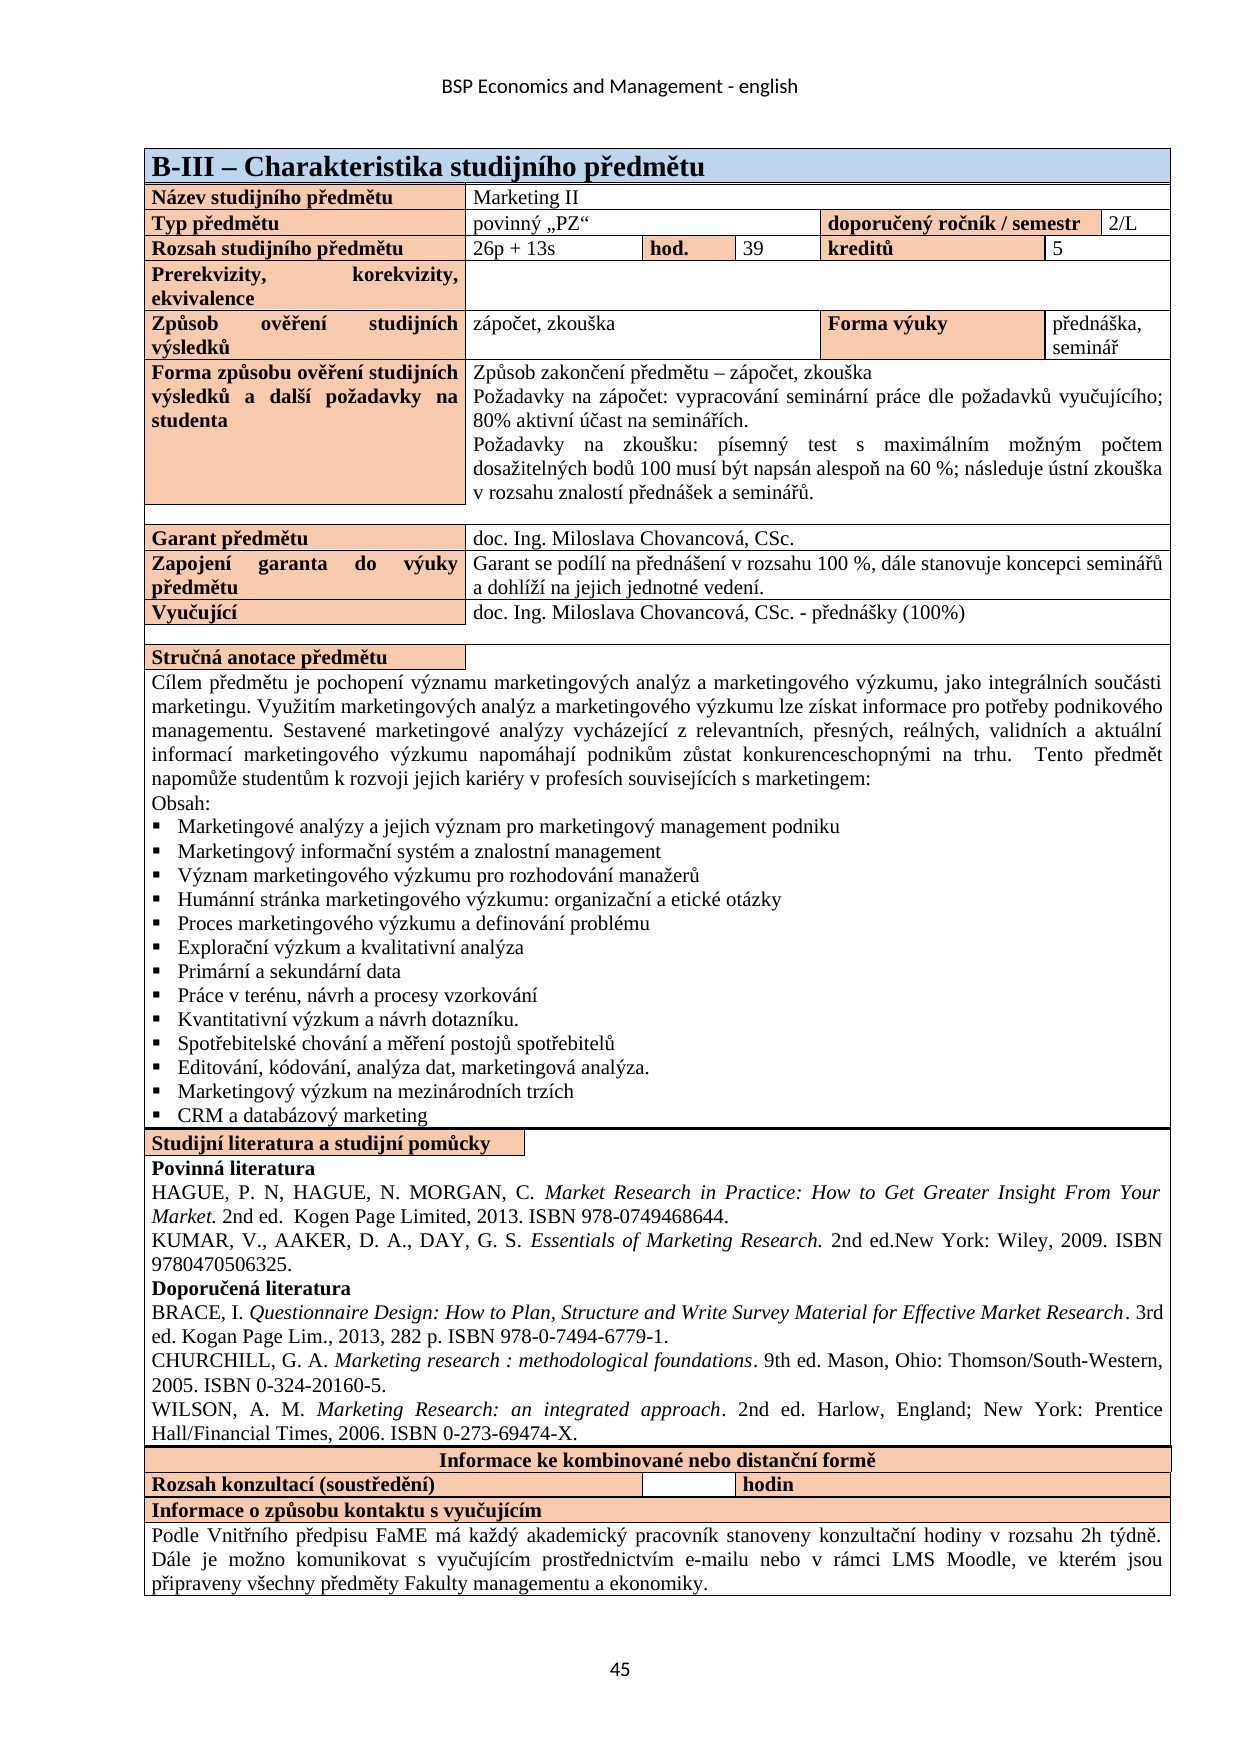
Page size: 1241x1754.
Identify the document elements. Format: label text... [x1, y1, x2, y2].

table_cell Rozsah studijního předmětu [145, 236, 465, 260]
table_cell zápočet, zkouška [466, 311, 820, 359]
table_cell [525, 1130, 1170, 1155]
table_cell Způsob zakončení předmětu – zápočet, zkouška Požadavky na zápočet: vypracování seminární práce dle požadavků vyučujícího; 80% aktivní účast na seminářích. Požadavky na zkoušku: písemný test s maximálním možným počtem dosažitelných bodů 100 musí být napsán alespoň na 60 %; následuje ústní zkouška v rozsahu znalostí přednášek a seminářů. [466, 360, 1170, 504]
table_cell Povinná literatura HAGUE, P. N,‎ HAGUE‎, N. MORGAN, C. Market Research in Practice: How to Get Greater Insight From Your Market. 2nd ed. Kogen Page Limited, 2013. ISBN 978-0749468644. KUMAR, V., AAKER, D. A., DAY, G. S. Essentials of Marketing Research. 2nd ed.New York: Wiley, 2009. ISBN 9780470506325. Doporučená literatura BRACE, I. Questionnaire Design: How to Plan, Structure and Write Survey Material for Effective Market Research. 3rd ed. Kogan Page Lim., 2013, 282 p. ISBN 978-0-7494-6779-1. CHURCHILL, G. A. Marketing research : methodological foundations. 9th ed. Mason, Ohio: Thomson/South-Western, 2005. ISBN 0-324-20160-5. WILSON, A. M. Marketing Research: an integrated approach. 2nd ed. Harlow, England; New York: Prentice Hall/Financial Times, 2006. ISBN 0-273-69474-X. [145, 1155, 1170, 1445]
table_cell Forma výuky [821, 311, 1044, 359]
table_cell Garant předmětu [145, 525, 465, 549]
table_cell [145, 504, 1170, 524]
table_cell Název studijního předmětu [145, 185, 465, 209]
table_cell Marketing II [466, 185, 1170, 209]
table_cell hodin [736, 1473, 1170, 1496]
table_cell [643, 1473, 735, 1496]
table_cell Informace o způsobu kontaktu s vyučujícím [145, 1498, 1170, 1522]
table_cell doporučený ročník / semestr [821, 210, 1101, 235]
table_cell Cílem předmětu je pochopení významu marketingových analýz a marketingového výzkumu, jako integrálních součásti marketingu. Využitím marketingových analýz a marketingového výzkumu lze získat informace pro potřeby podnikového managementu. Sestavené marketingové analýzy vycházející z relevantních, přesných, reálných, validních a aktuální informací marketingového výzkumu napomáhají podnikům zůstat konkurenceschopnými na trhu. Tento předmět napomůže studentům k rozvoji jejich kariéry v profesích souvisejících s marketingem: Obsah: Marketingové analýzy a jejich význam pro marketingový management podniku Marketingový informační systém a znalostní management Význam marketingového výzkumu pro rozhodování manažerů Humánní stránka marketingového výzkumu: organizační a etické otázky Proces marketingového výzkumu a definování problému Explorační výzkum a kvalitativní analýza Primární a sekundární data Práce v terénu, návrh a procesy vzorkování Kvantitativní výzkum a návrh dotazníku. Spotřebitelské chování a měření postojů spotřebitelů Editování, kódování, analýza dat, marketingová analýza. Marketingový výzkum na mezinárodních trzích CRM a databázový marketing [145, 669, 1170, 1127]
table_header B-III – Charakteristika studijního předmětu [145, 149, 1170, 182]
table_cell Stručná anotace předmětu [145, 645, 465, 669]
table_cell Způsob ověření studijních výsledků [145, 311, 465, 359]
table_cell [466, 261, 1170, 309]
table_cell doc. Ing. Miloslava Chovancová, CSc. - přednášky (100%) [466, 600, 1170, 624]
table_cell doc. Ing. Miloslava Chovancová, CSc. [466, 525, 1170, 549]
table_cell Rozsah konzultací (soustředění) [145, 1473, 642, 1496]
table_cell kreditů [821, 236, 1044, 260]
table_cell Garant se podílí na přednášení v rozsahu 100 %, dále stanovuje koncepci seminářů a dohlíží na jejich jednotné vedení. [466, 551, 1170, 599]
table_cell [145, 624, 1170, 644]
table_cell přednáška, seminář [1046, 311, 1170, 359]
table_cell 26p + 13s [466, 236, 642, 260]
table_cell Vyučující [145, 600, 465, 624]
table_cell Informace ke kombinované nebo distanční formě [145, 1448, 1171, 1472]
table_cell hod. [643, 236, 735, 260]
table_cell Typ předmětu [145, 210, 465, 235]
table_cell povinný „PZ“ [466, 210, 820, 235]
table_cell Zapojení garanta do výuky předmětu [145, 551, 465, 599]
table_cell Studijní literatura a studijní pomůcky [145, 1130, 524, 1155]
table_cell Prerekvizity, korekvizity, ekvivalence [145, 261, 465, 309]
table_cell Forma způsobu ověření studijních výsledků a další požadavky na studenta [145, 360, 465, 504]
table_cell 5 [1046, 236, 1170, 260]
table_cell [466, 645, 1170, 669]
table_cell Podle Vnitřního předpisu FaME má každý akademický pracovník stanoveny konzultační hodiny v rozsahu 2h týdně. Dále je možno komunikovat s vyučujícím prostřednictvím e-mailu nebo v rámci LMS Moodle, ve kterém jsou připraveny všechny předměty Fakulty managementu a ekonomiky. [145, 1523, 1170, 1595]
table_cell 39 [736, 236, 820, 260]
table_cell 2/L [1102, 210, 1170, 235]
